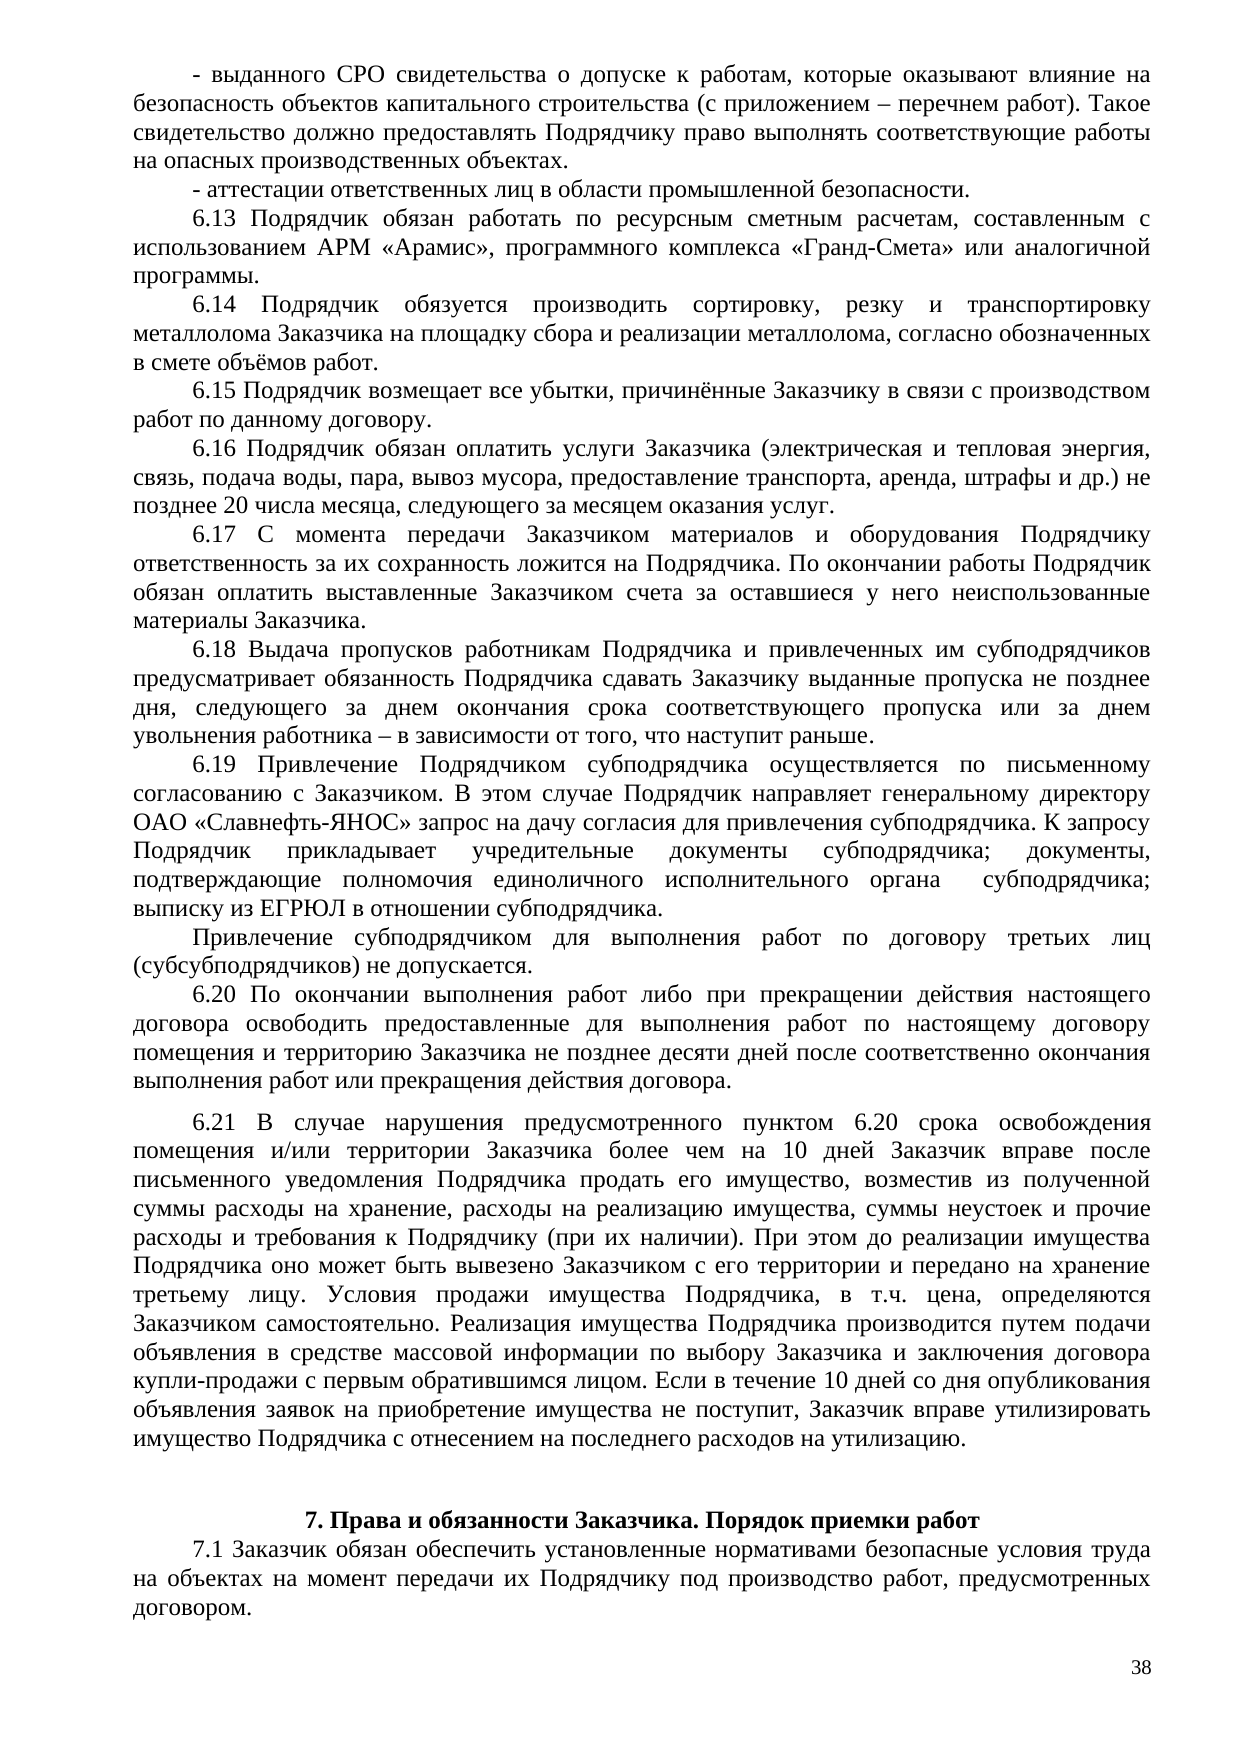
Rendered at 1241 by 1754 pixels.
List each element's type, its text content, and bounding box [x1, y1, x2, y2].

text Привлечение субподрядчиком для выполнения работ по договору третьих лиц (субсубподрядчиков) не допускается. [133, 922, 1152, 979]
text 7.1 Заказчик обязан обеспечить установленные нормативами безопасные условия труда на объектах на момент передачи их Подрядчику под производство работ, предусмотренных договором. [133, 1534, 1152, 1620]
text 6.18 Выдача пропусков работникам Подрядчика и привлеченных им субподрядчиков предусматривает обязанность Подрядчика сдавать Заказчику выданные пропуска не позднее дня, следующего за днем окончания срока соответствующего пропуска или за днем увольнения работника – в зависимости от того, что наступит раньше. [133, 634, 1152, 749]
text 6.17 С момента передачи Заказчиком материалов и оборудования Подрядчику ответственность за их сохранность ложится на Подрядчика. По окончании работы Подрядчик обязан оплатить выставленные Заказчиком счета за оставшиеся у него неиспользованные материалы Заказчика. [133, 519, 1152, 634]
text 6.19 Привлечение Подрядчиком субподрядчика осуществляется по письменному согласованию с Заказчиком. В этом случае Подрядчик направляет генеральному директору ОАО «Славнефть-ЯНОС» запрос на дачу согласия для привлечения субподрядчика. К запросу Подрядчик прикладывает учредительные документы субподрядчика; документы, подтверждающие полномочия единоличного исполнительного органа субподрядчика; выписку из ЕГРЮЛ в отношении субподрядчика. [133, 749, 1152, 922]
text 6.21 В случае нарушения предусмотренного пунктом 6.20 срока освобождения помещения и/или территории Заказчика более чем на 10 дней Заказчик вправе после письменного уведомления Подрядчика продать его имущество, возместив из полученной суммы расходы на хранение, расходы на реализацию имущества, суммы неустоек и прочие расходы и требования к Подрядчику (при их наличии). При этом до реализации имущества Подрядчика оно может быть вывезено Заказчиком с его территории и передано на хранение третьему лицу. Условия продажи имущества Подрядчика, в т.ч. цена, определяются Заказчиком самостоятельно. Реализация имущества Подрядчика производится путем подачи объявления в средстве массовой информации по выбору Заказчика и заключения договора купли-продажи с первым обратившимся лицом. Если в течение 10 дней со дня опубликования объявления заявок на приобретение имущества не поступит, Заказчик вправе утилизировать имущество Подрядчика с отнесением на последнего расходов на утилизацию. [133, 1107, 1152, 1452]
text - выданного СРО свидетельства о допуске к работам, которые оказывают влияние на безопасность объектов капитального строительства (с приложением – перечнем работ). Такое свидетельство должно предоставлять Подрядчику право выполнять соответствующие работы на опасных производственных объектах. [133, 59, 1152, 174]
text 6.15 Подрядчик возмещает все убытки, причинённые Заказчику в связи с производством работ по данному договору. [133, 375, 1152, 433]
text 6.20 По окончании выполнения работ либо при прекращении действия настоящего договора освободить предоставленные для выполнения работ по настоящему договору помещения и территорию Заказчика не позднее десяти дней после соответственно окончания выполнения работ или прекращения действия договора. [133, 979, 1152, 1094]
text 6.14 Подрядчик обязуется производить сортировку, резку и транспортировку металлолома Заказчика на площадку сбора и реализации металлолома, согласно обозначенных в смете объёмов работ. [133, 289, 1152, 375]
text 6.16 Подрядчик обязан оплатить услуги Заказчика (электрическая и тепловая энергия, связь, подача воды, пара, вывоз мусора, предоставление транспорта, аренда, штрафы и др.) не позднее 20 числа месяца, следующего за месяцем оказания услуг. [133, 433, 1152, 519]
text 6.13 Подрядчик обязан работать по ресурсным сметным расчетам, составленным с использованием АРМ «Арамис», программного комплекса «Гранд-Смета» или аналогичной программы. [133, 203, 1152, 289]
text 7. Права и обязанности Заказчика. Порядок приемки работ [133, 1505, 1152, 1534]
text - аттестации ответственных лиц в области промышленной безопасности. [133, 174, 1152, 203]
